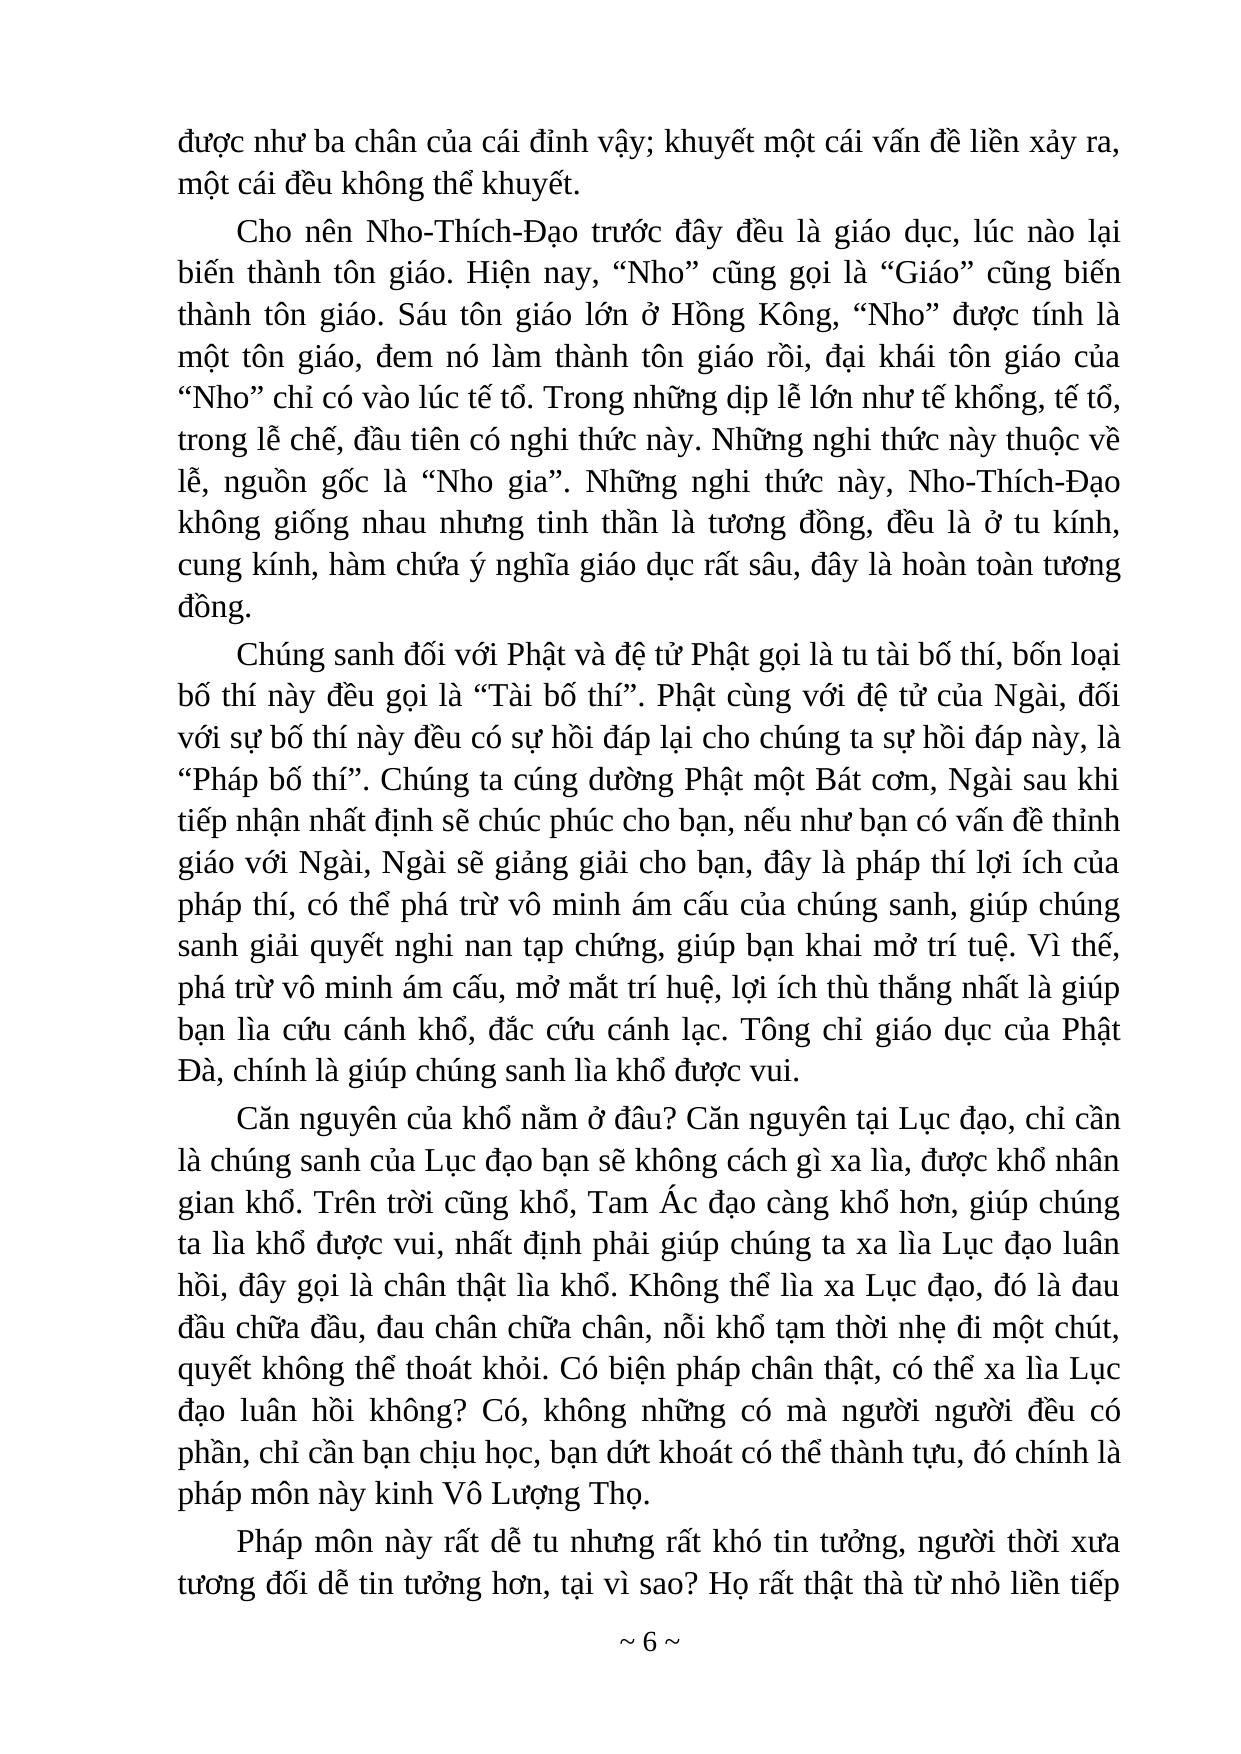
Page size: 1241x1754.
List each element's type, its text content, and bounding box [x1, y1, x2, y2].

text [177, 118, 1122, 201]
text Cho nên Nho-Thích-Đạo trước đây đều là giáo dục, lúc nào lại biến thành tôn giáo. Hiện nay, “Nho” cũng gọi là “Giáo” cũng biến thành tôn giáo. Sáu tôn giáo lớn ở Hồng Kông, “Nho” được tính là một tôn giáo, đem nó làm thành tôn giáo rồi, đại khái tôn giáo của “Nho” chỉ có vào lúc tế tổ. Trong những dịp lễ lớn như tế khổng, tế tổ, trong lễ chế, đầu tiên có nghi thức này. Những nghi thức này thuộc về lễ, nguồn gốc là “Nho gia”. Những nghi thức này, Nho-Thích-Đạo không giống nhau nhưng tinh thần là tương đồng, đều là ở tu kính, cung kính, hàm chứa ý nghĩa giáo dục rất sâu, đây là hoàn toàn tương đồng. [177, 208, 1122, 624]
text Căn nguyên của khổ nằm ở đâu? Căn nguyên tại Lục đạo, chỉ cần là chúng sanh của Lục đạo bạn sẽ không cách gì xa lìa, được khổ nhân gian khổ. Trên trời cũng khổ, Tam Ác đạo càng khổ hơn, giúp chúng ta lìa khổ được vui, nhất định phải giúp chúng ta xa lìa Lục đạo luân hồi, đây gọi là chân thật lìa khổ. Không thể lìa xa Lục đạo, đó là đau đầu chữa đầu, đau chân chữa chân, nỗi khổ tạm thời nhẹ đi một chút, quyết không thể thoát khỏi. Có biện pháp chân thật, có thể xa lìa Lục đạo luân hồi không? Có, không những có mà người người đều có phần, chỉ cần bạn chịu học, bạn dứt khoát có thể thành tựu, đó chính là pháp môn này kinh Vô Lượng Thọ. [177, 1095, 1122, 1512]
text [177, 1518, 1122, 1601]
text Chúng sanh đối với Phật và đệ tử Phật gọi là tu tài bố thí, bốn loại bố thí này đều gọi là “Tài bố thí”. Phật cùng với đệ tử của Ngài, đối với sự bố thí này đều có sự hồi đáp lại cho chúng ta sự hồi đáp này, là “Pháp bố thí”. Chúng ta cúng dường Phật một Bát cơm, Ngài sau khi tiếp nhận nhất định sẽ chúc phúc cho bạn, nếu như bạn có vấn đề thỉnh giáo với Ngài, Ngài sẽ giảng giải cho bạn, đây là pháp thí lợi ích của pháp thí, có thể phá trừ vô minh ám cấu của chúng sanh, giúp chúng sanh giải quyết nghi nan tạp chứng, giúp bạn khai mở trí tuệ. Vì thế, phá trừ vô minh ám cấu, mở mắt trí huệ, lợi ích thù thắng nhất là giúp bạn lìa cứu cánh khổ, đắc cứu cánh lạc. Tông chỉ giáo dục của Phật Đà, chính là giúp chúng sanh lìa khổ được vui. [177, 631, 1122, 1089]
